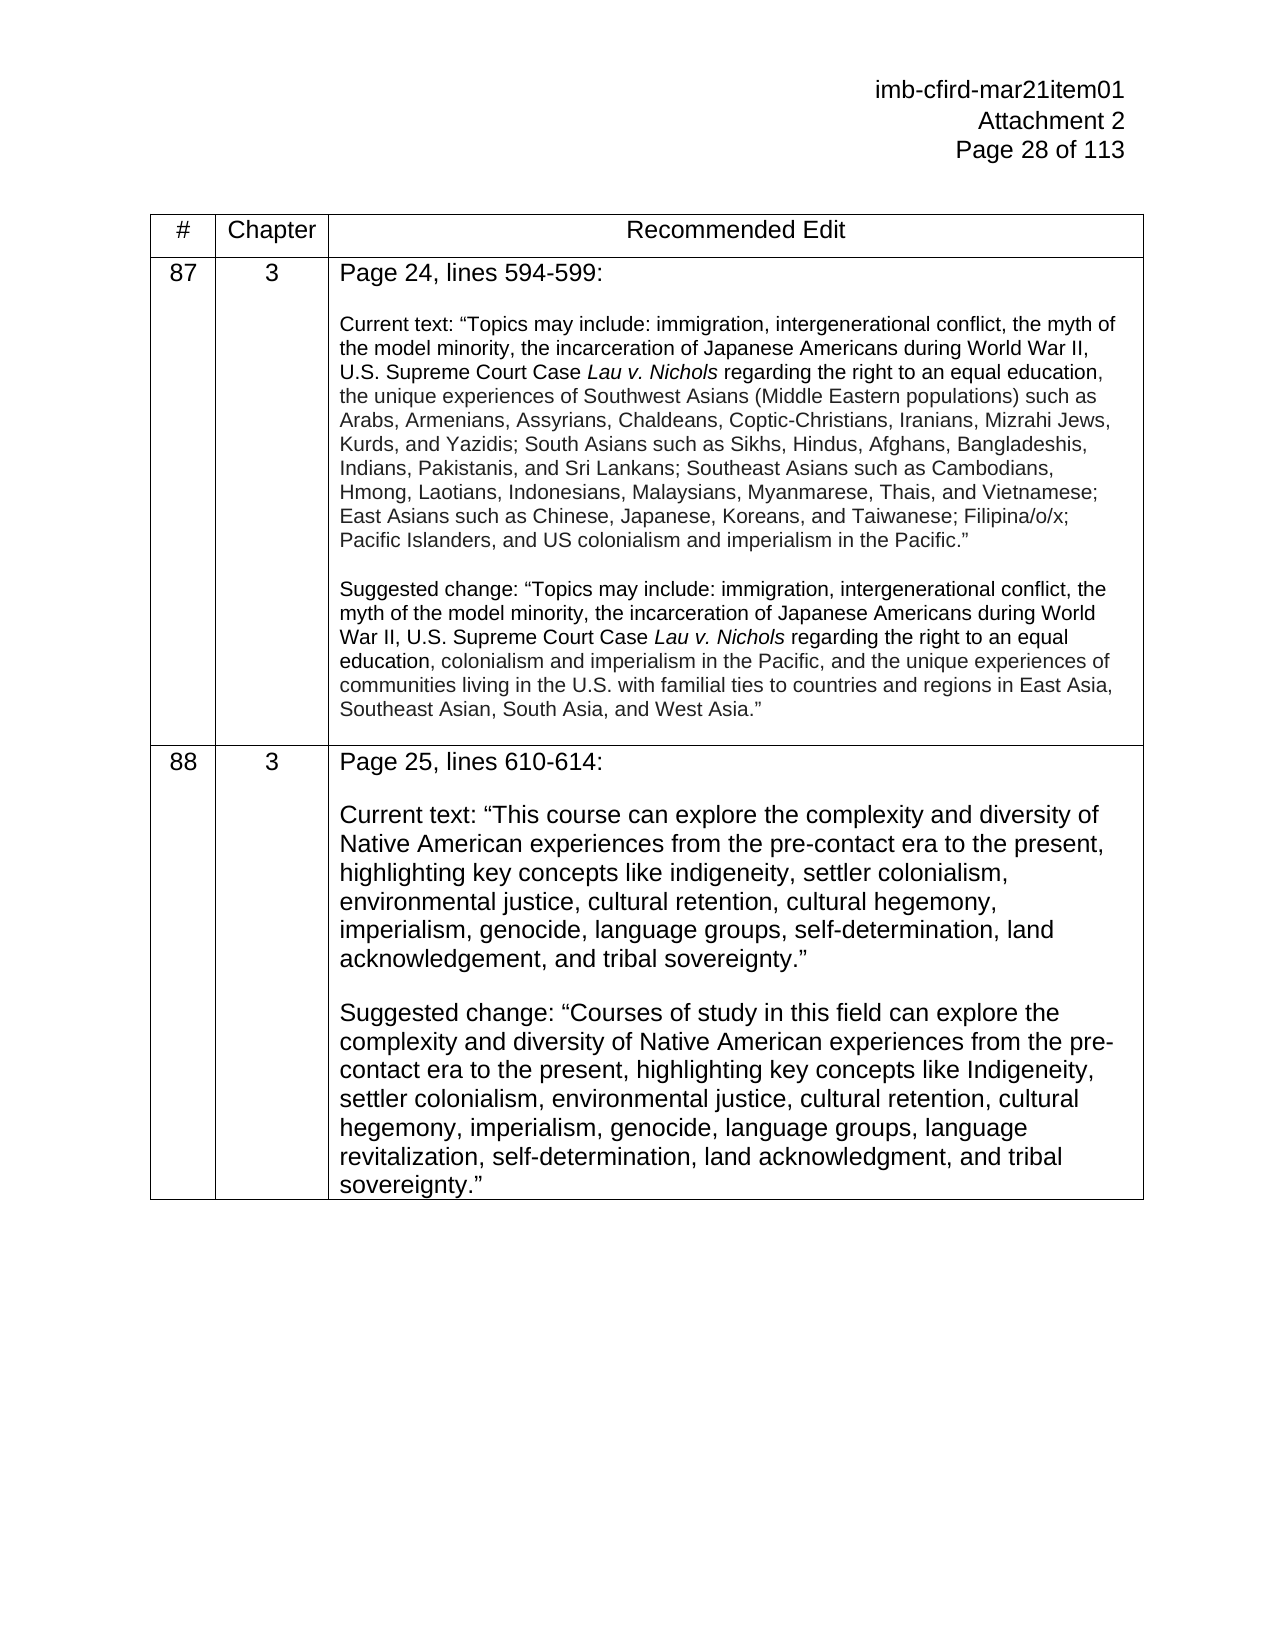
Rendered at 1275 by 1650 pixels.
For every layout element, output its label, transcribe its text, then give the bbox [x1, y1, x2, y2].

table_cell 88 [151, 746, 215, 1199]
table_header # [151, 215, 215, 257]
table_header Recommended Edit [329, 215, 1143, 257]
table_cell Page 24, lines 594-599: Current text: “Topics may include: immigration, intergenerational conflict, the myth of the model minority, the incarceration of Japanese Americans during World War II, U.S. Supreme Court Case Lau v. Nichols regarding the right to an equal education, the unique experiences of Southwest Asians (Middle Eastern populations) such as Arabs, Armenians, Assyrians, Chaldeans, Coptic-Christians, Iranians, Mizrahi Jews, Kurds, and Yazidis; South Asians such as Sikhs, Hindus, Afghans, Bangladeshis, Indians, Pakistanis, and Sri Lankans; Southeast Asians such as Cambodians, Hmong, Laotians, Indonesians, Malaysians, Myanmarese, Thais, and Vietnamese; East Asians such as Chinese, Japanese, Koreans, and Taiwanese; Filipina/o/x; Pacific Islanders, and US colonialism and imperialism in the Pacific.” Suggested change: “Topics may include: immigration, intergenerational conflict, the myth of the model minority, the incarceration of Japanese Americans during World War II, U.S. Supreme Court Case Lau v. Nichols regarding the right to an equal education, colonialism and imperialism in the Pacific, and the unique experiences of communities living in the U.S. with familial ties to countries and regions in East Asia, Southeast Asian, South Asia, and West Asia.” [329, 258, 1143, 745]
table_header Chapter [216, 215, 328, 257]
table_cell Page 25, lines 610-614: Current text: “This course can explore the complexity and diversity of Native American experiences from the pre-contact era to the present, highlighting key concepts like indigeneity, settler colonialism, environmental justice, cultural retention, cultural hegemony, imperialism, genocide, language groups, self-determination, land acknowledgement, and tribal sovereignty.” Suggested change: “Courses of study in this field can explore the complexity and diversity of Native American experiences from the pre-contact era to the present, highlighting key concepts like Indigeneity, settler colonialism, environmental justice, cultural retention, cultural hegemony, imperialism, genocide, language groups, language revitalization, self-determination, land acknowledgment, and tribal sovereignty.” [329, 746, 1143, 1199]
table_cell 3 [216, 258, 328, 745]
table_cell 3 [216, 746, 328, 1199]
table_cell 87 [151, 258, 215, 745]
